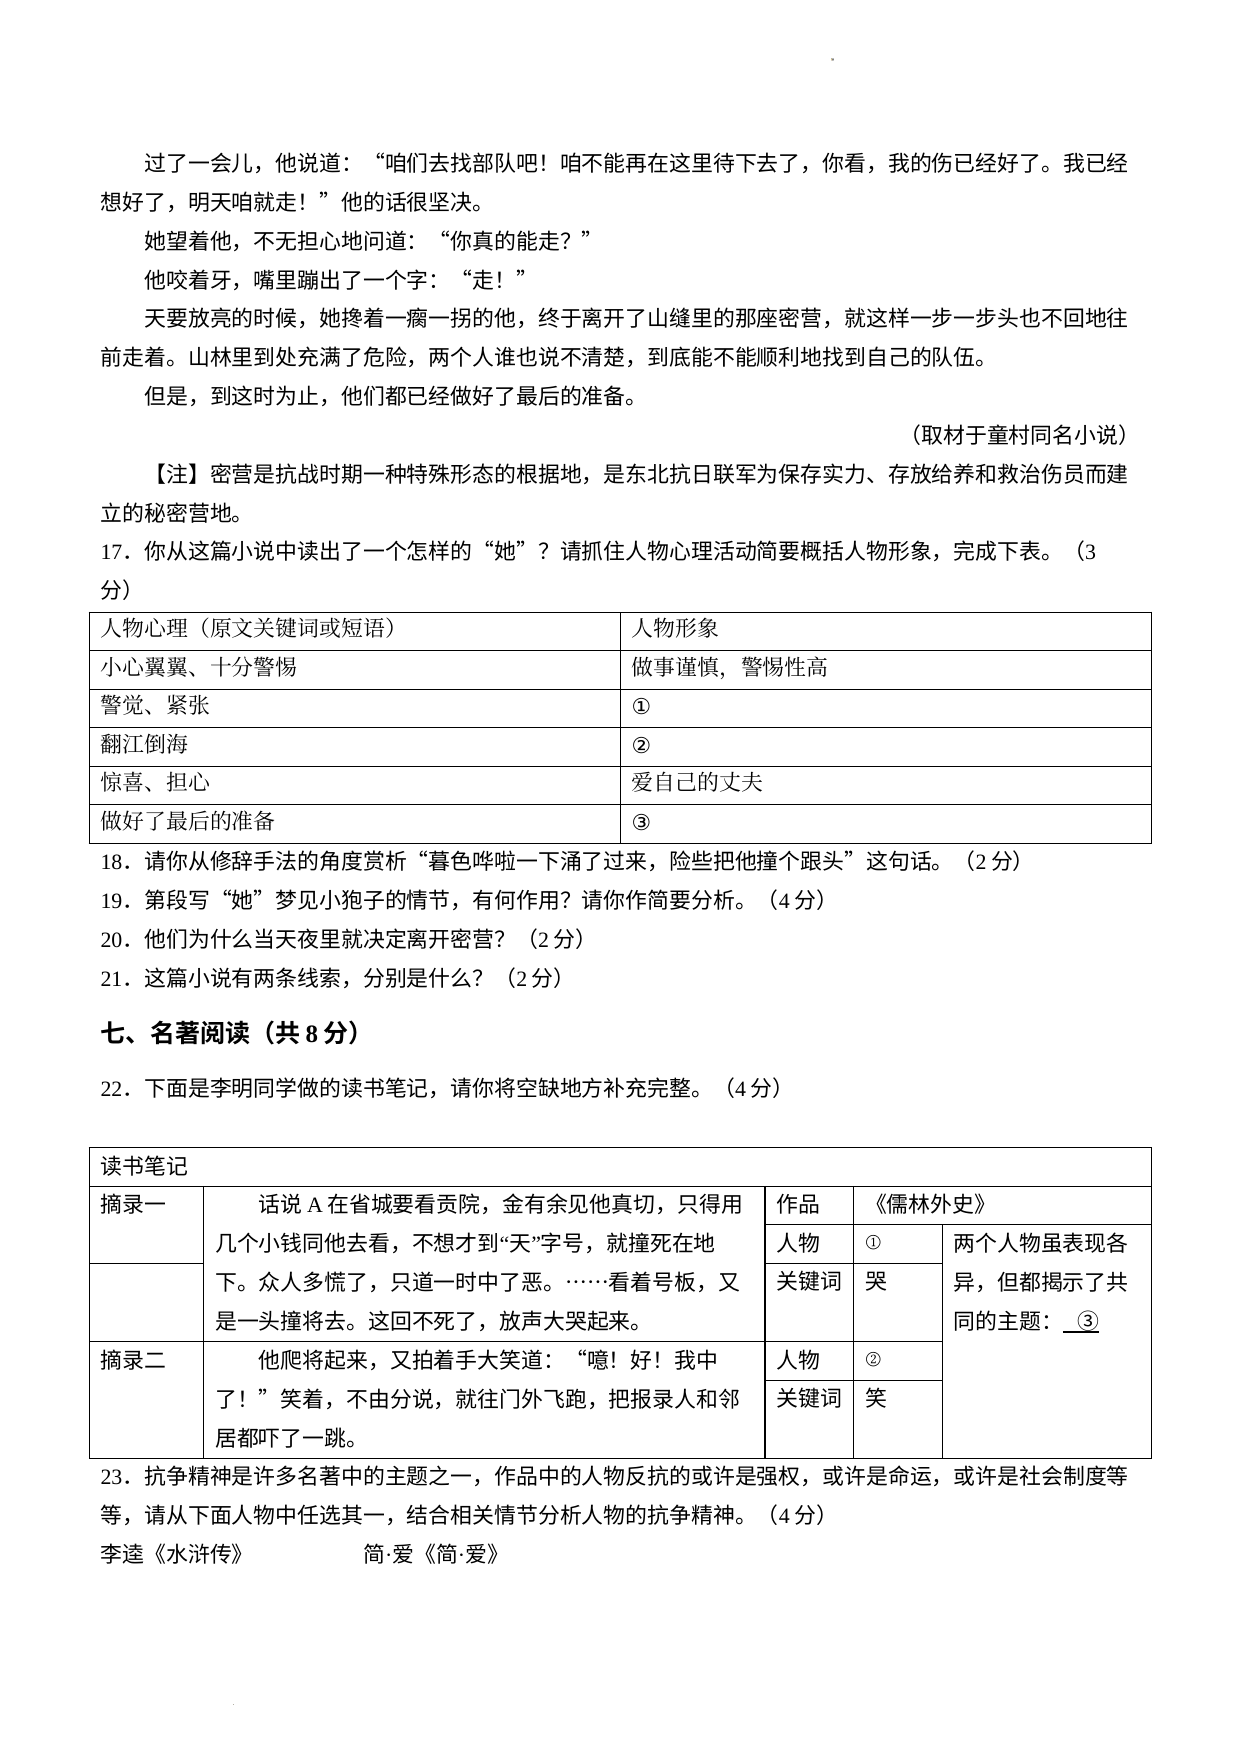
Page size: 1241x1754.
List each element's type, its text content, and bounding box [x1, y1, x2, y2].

text 【注】密营是抗战时期一种特殊形态的根据地，是东北抗日联军为保存实力、存放给养和救治伤员而建立的秘密营地。 [100, 456, 1140, 528]
table_cell ② [621, 728, 1151, 766]
table_cell 小心翼翼、十分警惕 [90, 651, 620, 689]
text 20．他们为什么当天夜里就决定离开密营？（2分） [100, 921, 1140, 954]
text 18．请你从修辞手法的角度赏析“暮色哗啦一下涌了过来，险些把他撞个跟头”这句话。（2分） [100, 844, 1140, 876]
table_cell 翻江倒海 [90, 728, 620, 766]
text 李逵《水浒传》 简·爱《简·爱》 [100, 1536, 1140, 1569]
table_cell 人物 [766, 1342, 853, 1380]
table_cell 他爬将起来，又拍着手大笑道：“噫！好！我中了！”笑着，不由分说，就往门外飞跑，把报录人和邻居都吓了一跳。 [204, 1342, 764, 1458]
table_cell 关键词 [766, 1264, 853, 1341]
table_cell 话说A在省城要看贡院，金有余见他真切，只得用几个小钱同他去看，不想才到“天”字号，就撞死在地下。众人多慌了，只道一时中了恶。……看着号板，又是一头撞将去。这回不死了，放声大哭起来。 [204, 1187, 764, 1341]
table_cell ③ [621, 805, 1151, 843]
text 过了一会儿，他说道：“咱们去找部队吧！咱不能再在这里待下去了，你看，我的伤已经好了。我已经想好了，明天咱就走！”他的话很坚决。 [100, 146, 1140, 217]
table_header 读书笔记 [90, 1148, 1151, 1186]
text 七、名著阅读（共8分） [100, 999, 1140, 1064]
table_cell 警觉、紧张 [90, 690, 620, 727]
text 23．抗争精神是许多名著中的主题之一，作品中的人物反抗的或许是强权，或许是命运，或许是社会制度等等，请从下面人物中任选其一，结合相关情节分析人物的抗争精神。（4分） [100, 1459, 1140, 1530]
table_cell 《儒林外史》 [854, 1187, 1151, 1224]
table_cell 爱自己的丈夫 [621, 767, 1151, 804]
table_cell ① [621, 690, 1151, 727]
table_cell 摘录二 [90, 1342, 203, 1458]
table_header 人物形象 [621, 613, 1151, 650]
text 19．第段写“她”梦见小狍子的情节，有何作用？请你作简要分析。（4分） [100, 883, 1140, 915]
table_cell 人物 [766, 1225, 853, 1263]
table_cell 摘录一 [90, 1187, 203, 1263]
table_cell 做好了最后的准备 [90, 805, 620, 843]
text 她望着他，不无担心地问道：“你真的能走？” [100, 223, 1140, 256]
table_cell 作品 [766, 1187, 853, 1224]
text 21．这篇小说有两条线索，分别是什么？（2分） [100, 960, 1140, 993]
text 他咬着牙，嘴里蹦出了一个字：“走！” [100, 262, 1140, 295]
table_cell [90, 1264, 203, 1341]
table_cell ② [854, 1342, 942, 1380]
table_cell 关键词 [766, 1381, 853, 1458]
text （取材于童村同名小说） [100, 417, 1140, 450]
table_cell ① [854, 1225, 942, 1263]
text 但是，到这时为止，他们都已经做好了最后的准备。 [100, 379, 1140, 411]
table_cell 惊喜、担心 [90, 767, 620, 804]
table_cell 做事谨慎，警惕性高 [621, 651, 1151, 689]
text 天要放亮的时候，她搀着一瘸一拐的他，终于离开了山缝里的那座密营，就这样一步一步头也不回地往前走着。山林里到处充满了危险，两个人谁也说不清楚，到底能不能顺利地找到自己的队伍。 [100, 301, 1140, 372]
text 22．下面是李明同学做的读书笔记，请你将空缺地方补充完整。（4分） [100, 1071, 1140, 1103]
table_cell 哭 [854, 1264, 942, 1341]
table_cell 笑 [854, 1381, 942, 1458]
text 17．你从这篇小说中读出了一个怎样的“她”？请抓住人物心理活动简要概括人物形象，完成下表。（3分） [100, 534, 1140, 605]
table_header 人物心理（原文关键词或短语） [90, 613, 620, 650]
table_cell 两个人物虽表现各异，但都揭示了共同的主题： ③ [943, 1225, 1151, 1458]
